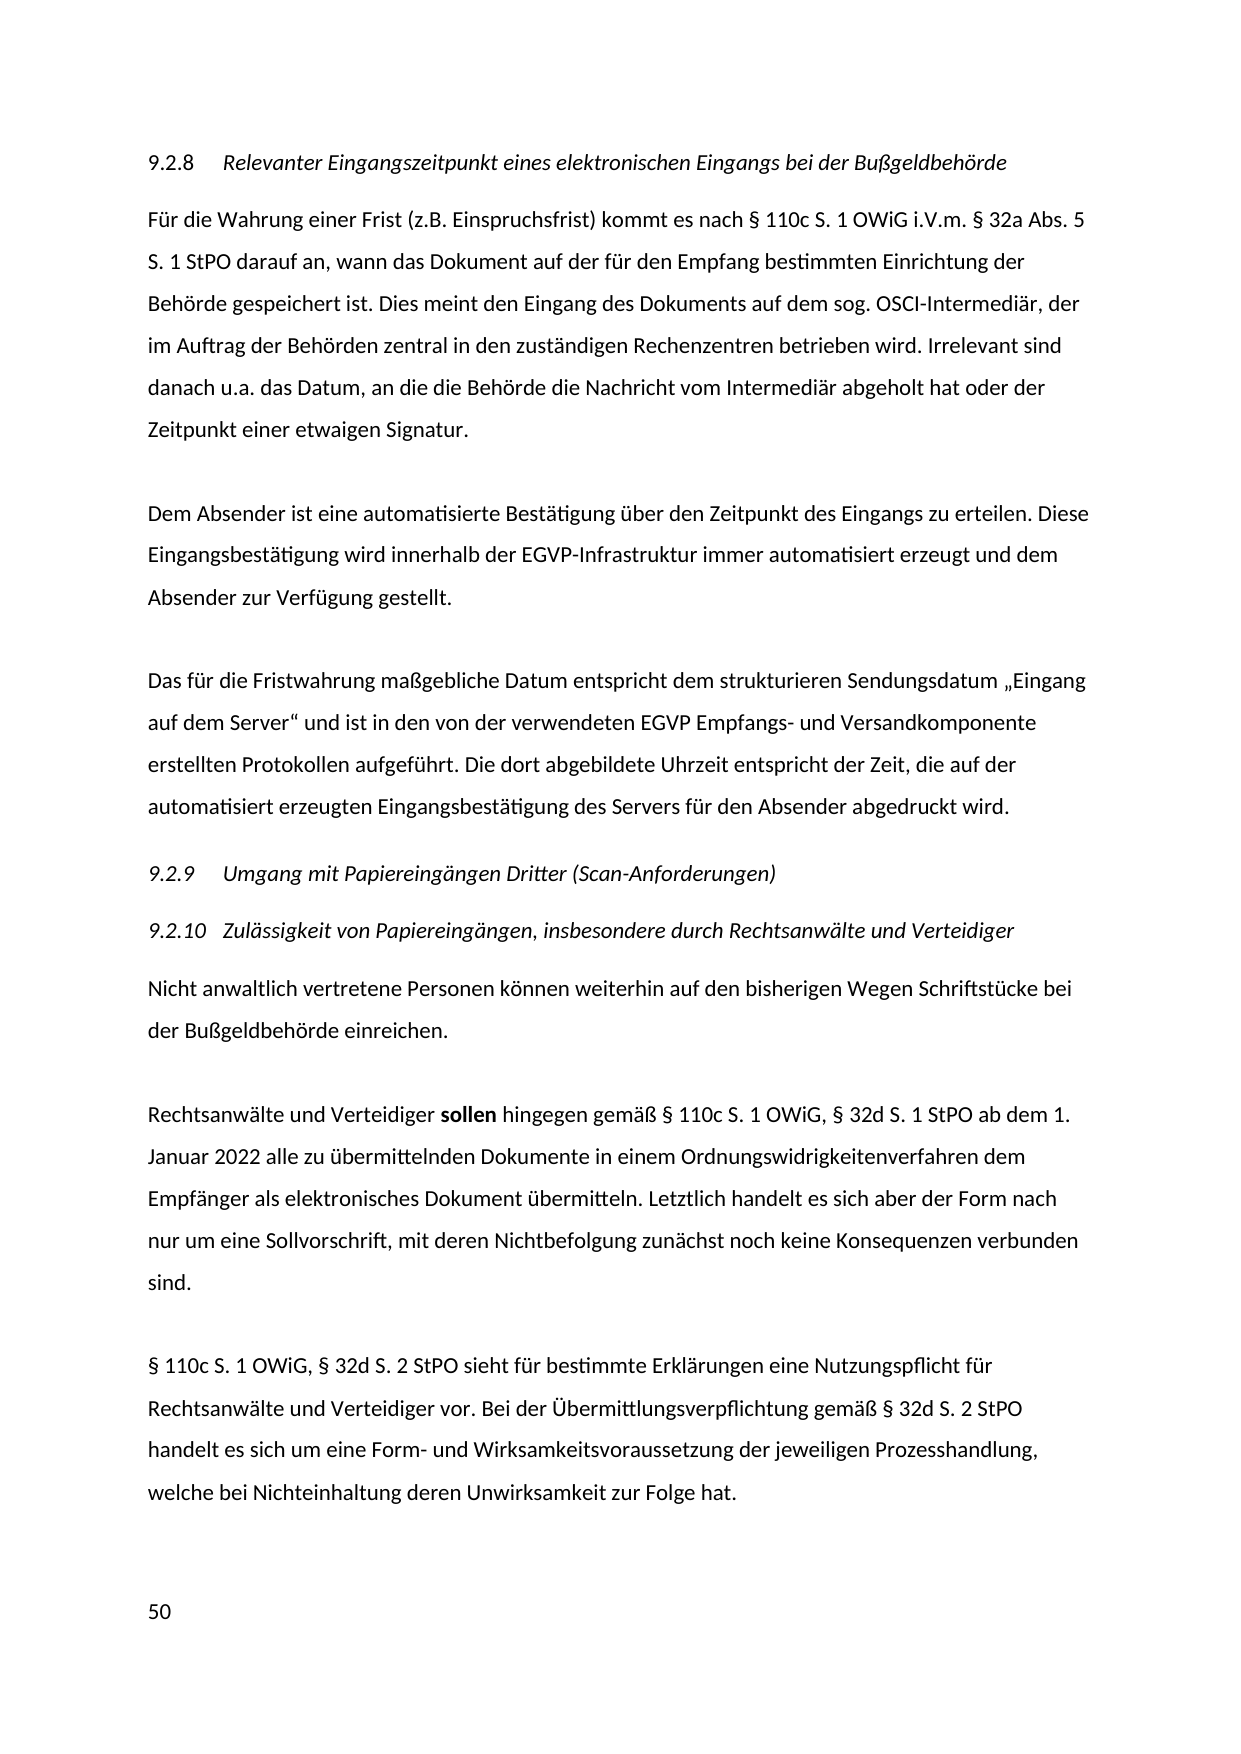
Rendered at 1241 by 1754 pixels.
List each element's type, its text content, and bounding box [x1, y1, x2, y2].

text Nicht anwaltlich vertretene Personen können weiterhin auf den bisherigen Wegen Schriftstücke bei der Bußgeldbehörde einreichen. [148, 974, 1093, 1044]
text Dem Absender ist eine automatisierte Bestätigung über den Zeitpunkt des Eingangs zu erteilen. Diese Eingangsbestätigung wird innerhalb der EGVP-Infrastruktur immer automatisiert erzeugt und dem Absender zur Verfügung gestellt. [148, 499, 1093, 611]
text § 110c S. 1 OWiG, § 32d S. 2 StPO sieht für bestimmte Erklärungen eine Nutzungspflicht für Rechtsanwälte und Verteidiger vor. Bei der Übermittlungsverpflichtung gemäß § 32d S. 2 StPO handelt es sich um eine Form- und Wirksamkeitsvoraussetzung der jeweiligen Prozesshandlung, welche bei Nichteinhaltung deren Unwirksamkeit zur Folge hat. [148, 1352, 1093, 1506]
text Rechtsanwälte und Verteidiger sollen hingegen gemäß § 110c S. 1 OWiG, § 32d S. 1 StPO ab dem 1. Januar 2022 alle zu übermittelnden Dokumente in einem Ordnungswidrigkeitenverfahren dem Empfänger als elektronisches Dokument übermitteln. Letztlich handelt es sich aber der Form nach nur um eine Sollvorschrift, mit deren Nichtbefolgung zunächst noch keine Konsequenzen verbunden sind. [148, 1100, 1093, 1296]
text Das für die Fristwahrung maßgebliche Datum entspricht dem strukturieren Sendungsdatum „Eingang auf dem Server“ und ist in den von der verwendeten EGVP Empfangs- und Versandkomponente erstellten Protokollen aufgeführt. Die dort abgebildete Uhrzeit entspricht der Zeit, die auf der automatisiert erzeugten Eingangsbestätigung des Servers für den Absender abgedruckt wird. [148, 667, 1093, 821]
subtitle Zulässigkeit von Papiereingängen, insbesondere durch Rechtsanwälte und Verteidiger [148, 917, 1093, 945]
text Für die Wahrung einer Frist (z.B. Einspruchsfrist) kommt es nach § 110c S. 1 OWiG i.V.m. § 32a Abs. 5 S. 1 StPO darauf an, wann das Dokument auf der für den Empfang bestimmten Einrichtung der Behörde gespeichert ist. Dies meint den Eingang des Dokuments auf dem sog. OSCI-Intermediär, der im Auftrag der Behörden zentral in den zuständigen Rechenzentren betrieben wird. Irrelevant sind danach u.a. das Datum, an die die Behörde die Nachricht vom Intermediär abgeholt hat oder der Zeitpunkt einer etwaigen Signatur. [148, 205, 1093, 443]
subtitle Relevanter Eingangszeitpunkt eines elektronischen Eingangs bei der Bußgeldbehörde [148, 148, 1093, 176]
subtitle Umgang mit Papiereingängen Dritter (Scan-Anforderungen) [148, 859, 1093, 887]
